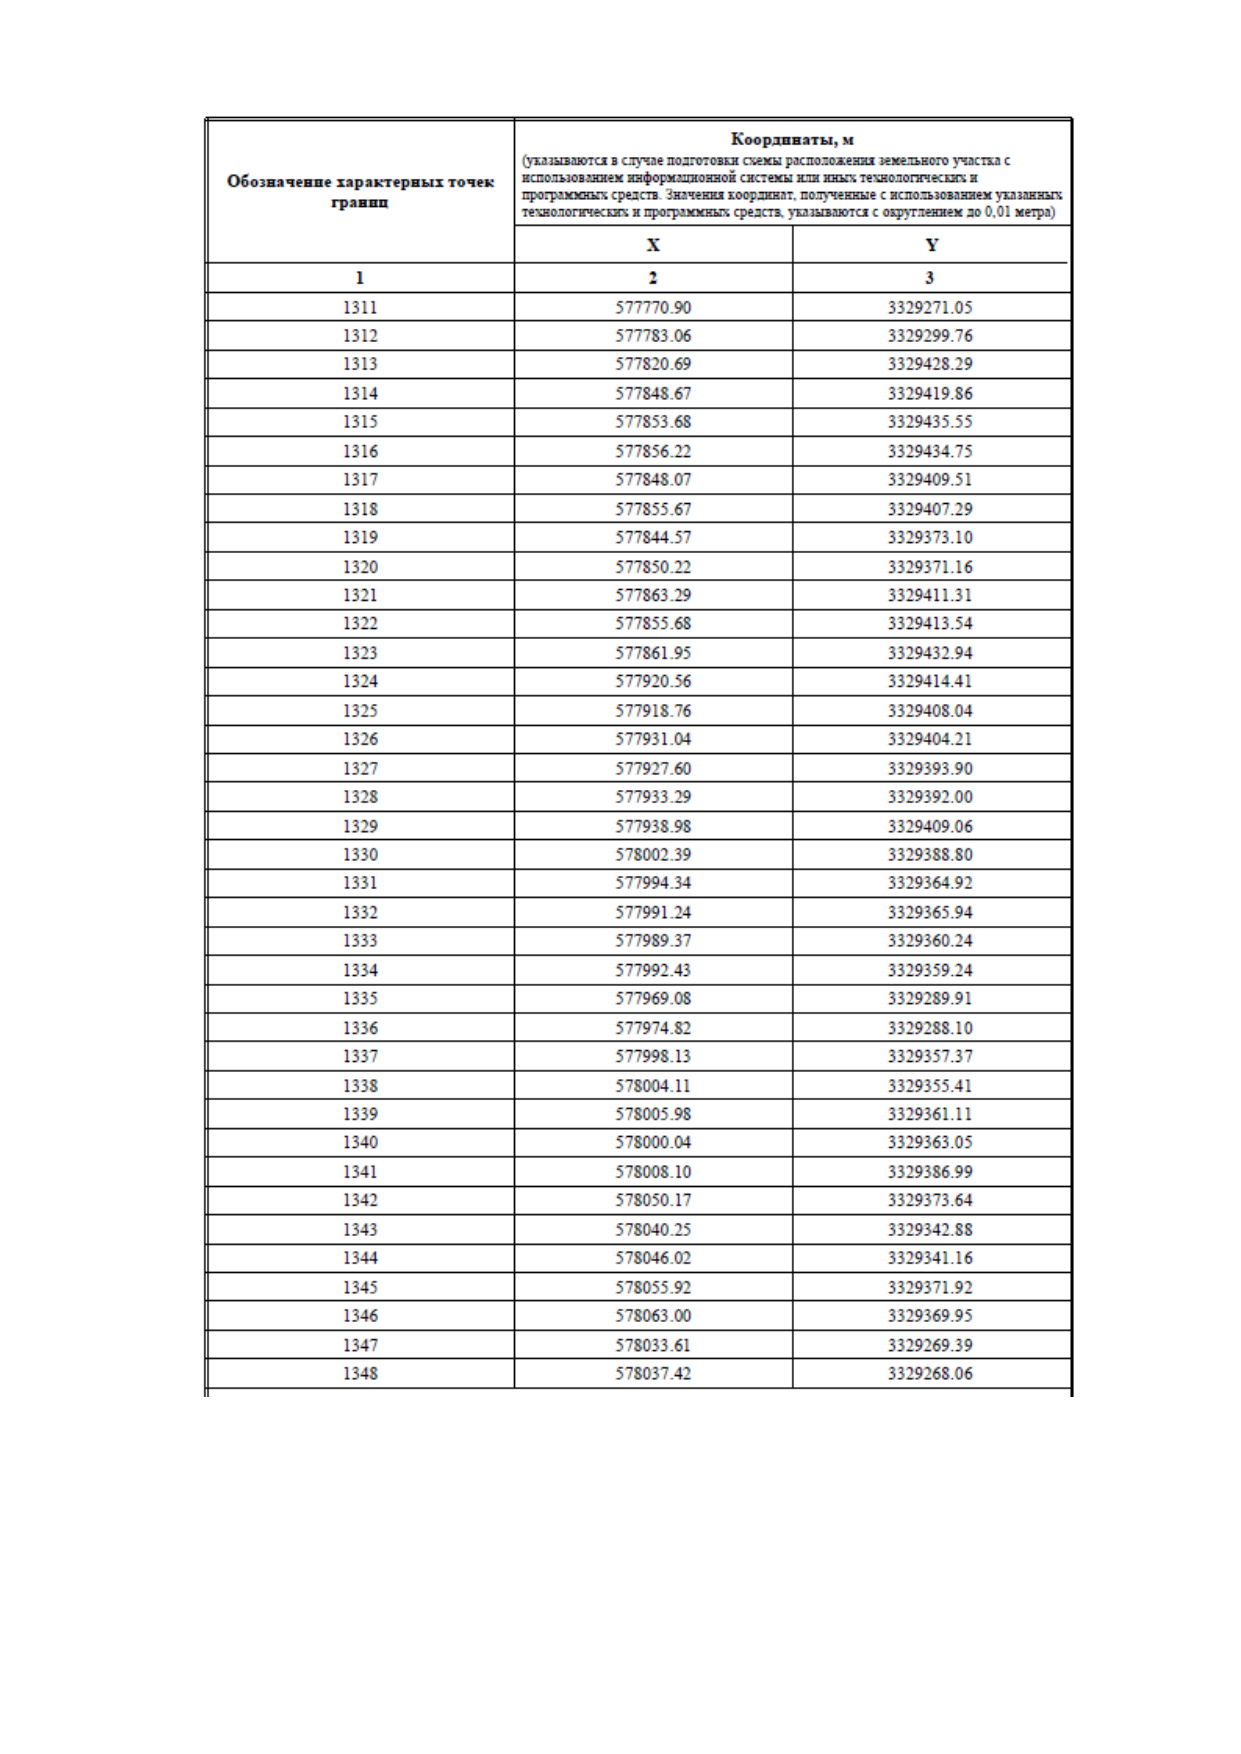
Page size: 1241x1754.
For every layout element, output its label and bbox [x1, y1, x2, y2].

picture [195, 106, 1077, 1397]
